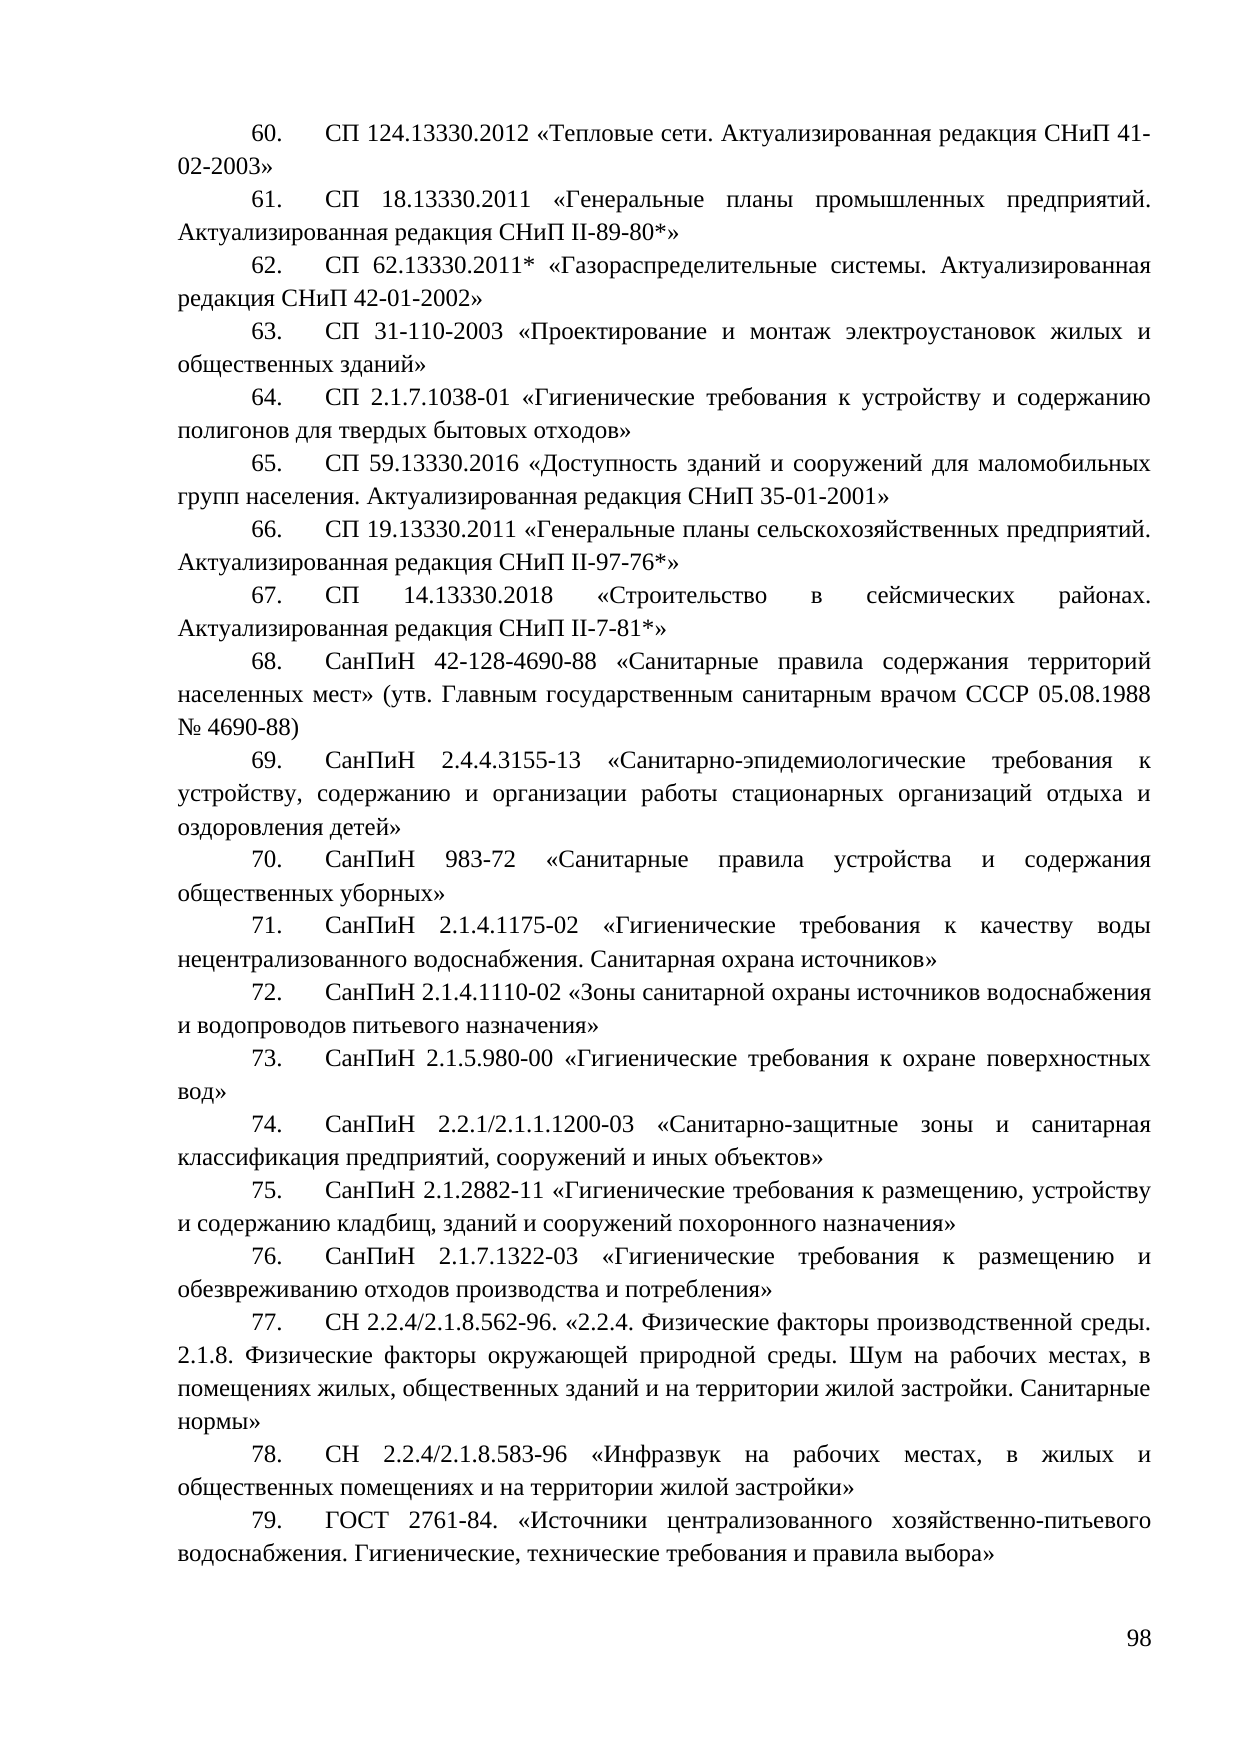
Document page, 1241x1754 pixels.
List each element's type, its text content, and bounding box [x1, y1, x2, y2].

text СП 2.1.7.1038-01 «Гигиенические требования к устройству и содержанию полигонов для твердых бытовых отходов» [177, 382, 1152, 444]
text СанПиН 2.1.7.1322-03 «Гигиенические требования к размещению и обезвреживанию отходов производства и потребления» [177, 1241, 1152, 1303]
text СП 124.13330.2012 «Тепловые сети. Актуализированная редакция СНиП 41-02-2003» [177, 118, 1152, 180]
text ГОСТ 2761-84. «Источники централизованного хозяйственно-питьевого водоснабжения. Гигиенические, технические требования и правила выбора» [177, 1505, 1152, 1567]
text СанПиН 2.2.1/2.1.1.1200-03 «Санитарно-защитные зоны и санитарная классификация предприятий, сооружений и иных объектов» [177, 1109, 1152, 1171]
text СП 19.13330.2011 «Генеральные планы сельскохозяйственных предприятий. Актуализированная редакция СНиП II-97-76*» [177, 514, 1152, 576]
text СН 2.2.4/2.1.8.562-96. «2.2.4. Физические факторы производственной среды. 2.1.8. Физические факторы окружающей природной среды. Шум на рабочих местах, в помещениях жилых, общественных зданий и на территории жилой застройки. Санитарные нормы» [177, 1307, 1152, 1435]
text СП 18.13330.2011 «Генеральные планы промышленных предприятий. Актуализированная редакция СНиП II-89-80*» [177, 184, 1152, 246]
text СП 14.13330.2018 «Строительство в сейсмических районах. Актуализированная редакция СНиП II-7-81*» [177, 580, 1152, 642]
text СП 31-110-2003 «Проектирование и монтаж электроустановок жилых и общественных зданий» [177, 316, 1152, 378]
text СанПиН 2.1.5.980-00 «Гигиенические требования к охране поверхностных вод» [177, 1043, 1152, 1104]
text СН 2.2.4/2.1.8.583-96 «Инфразвук на рабочих местах, в жилых и общественных помещениях и на территории жилой застройки» [177, 1439, 1152, 1501]
text СанПиН 2.1.4.1175-02 «Гигиенические требования к качеству воды нецентрализованного водоснабжения. Санитарная охрана источников» [177, 911, 1152, 972]
text СП 62.13330.2011* «Газораспределительные системы. Актуализированная редакция СНиП 42-01-2002» [177, 250, 1152, 312]
text СанПиН 983-72 «Санитарные правила устройства и содержания общественных уборных» [177, 844, 1152, 906]
text СанПиН 2.1.2882-11 «Гигиенические требования к размещению, устройству и содержанию кладбищ, зданий и сооружений похоронного назначения» [177, 1175, 1152, 1237]
text СанПиН 2.1.4.1110-02 «Зоны санитарной охраны источников водоснабжения и водопроводов питьевого назначения» [177, 977, 1152, 1038]
text СП 59.13330.2016 «Доступность зданий и сооружений для маломобильных групп населения. Актуализированная редакция СНиП 35-01-2001» [177, 448, 1152, 510]
text СанПиН 42-128-4690-88 «Санитарные правила содержания территорий населенных мест» (утв. Главным государственным санитарным врачом СССР 05.08.1988 № 4690-88) [177, 646, 1152, 741]
text СанПиН 2.4.4.3155-13 «Санитарно-эпидемиологические требования к устройству, содержанию и организации работы стационарных организаций отдыха и оздоровления детей» [177, 746, 1152, 840]
